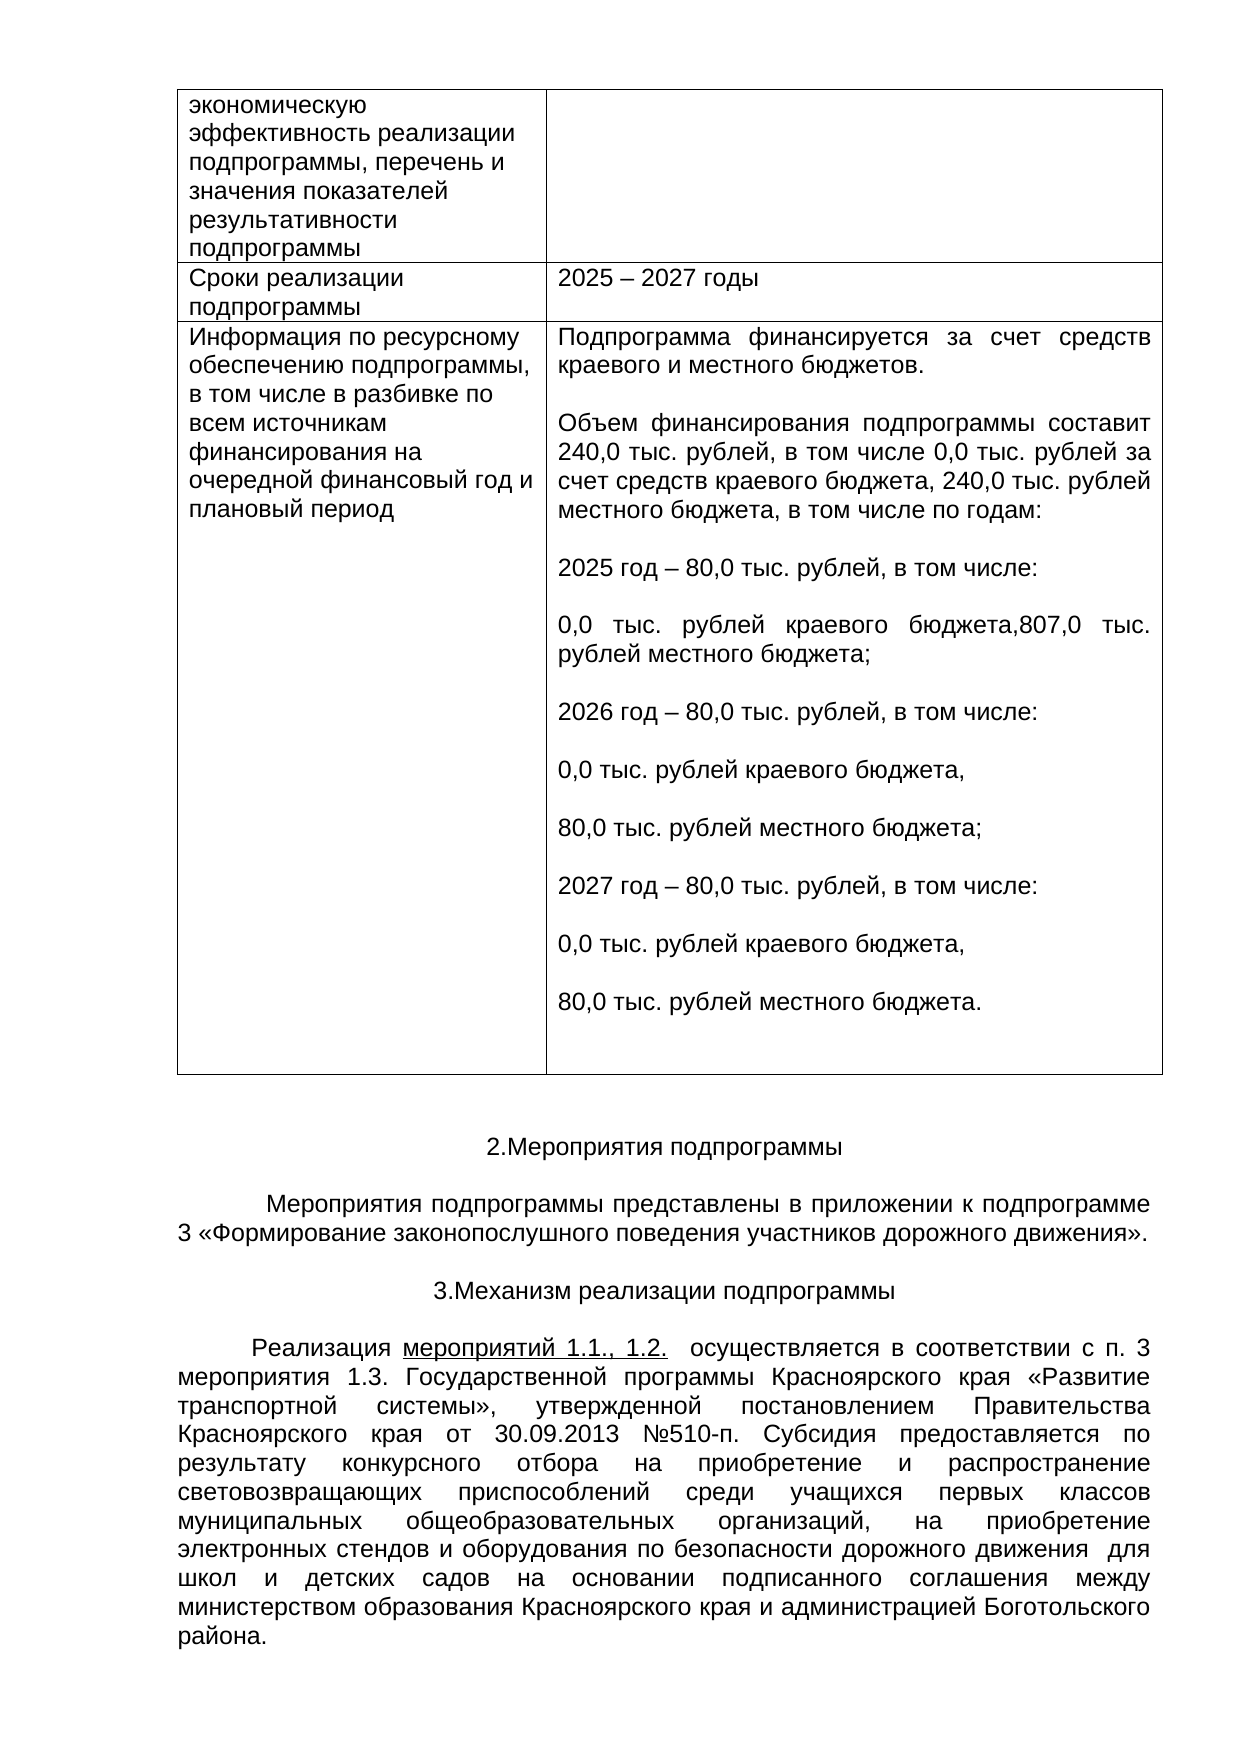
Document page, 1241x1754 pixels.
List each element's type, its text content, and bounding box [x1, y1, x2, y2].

table_cell Информация по ресурсному обеспечению подпрограммы, в том числе в разбивке по всем источникам финансирования на очередной финансовый год и плановый период [178, 322, 546, 1073]
text 2.Мероприятия подпрограммы [177, 1132, 1152, 1161]
table_cell 2025 – 2027 годы [547, 263, 1162, 321]
text Реализация мероприятий 1.1., 1.2. осуществляется в соответствии с п. 3 мероприятия 1.3. Государственной программы Красноярского края «Развитие транспортной системы», утвержденной постановлением Правительства Красноярского края от 30.09.2013 №510-п. Субсидия предоставляется по результату конкурсного отбора на приобретение и распространение световозвращающих приспособлений среди учащихся первых классов муниципальных общеобразовательных организаций, на приобретение электронных стендов и оборудования по безопасности дорожного движения для школ и детских садов на основании подписанного соглашения между министерством образования Красноярского края и администрацией Боготольского района. [177, 1333, 1152, 1649]
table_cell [547, 90, 1162, 262]
text 3.Механизм реализации подпрограммы [177, 1276, 1152, 1304]
table_cell Подпрограмма финансируется за счет средств краевого и местного бюджетов. Объем финансирования подпрограммы составит 240,0 тыс. рублей, в том числе 0,0 тыс. рублей за счет средств краевого бюджета, 240,0 тыс. рублей местного бюджета, в том числе по годам: 2025 год – 80,0 тыс. рублей, в том числе: 0,0 тыс. рублей краевого бюджета,807,0 тыс. рублей местного бюджета; 2026 год – 80,0 тыс. рублей, в том числе: 0,0 тыс. рублей краевого бюджета, 80,0 тыс. рублей местного бюджета; 2027 год – 80,0 тыс. рублей, в том числе: 0,0 тыс. рублей краевого бюджета, 80,0 тыс. рублей местного бюджета. [547, 322, 1162, 1073]
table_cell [178, 90, 546, 262]
text Мероприятия подпрограммы представлены в приложении к подпрограмме 3 «Формирование законопослушного поведения участников дорожного движения». [177, 1189, 1152, 1247]
table_cell Сроки реализации подпрограммы [178, 263, 546, 321]
